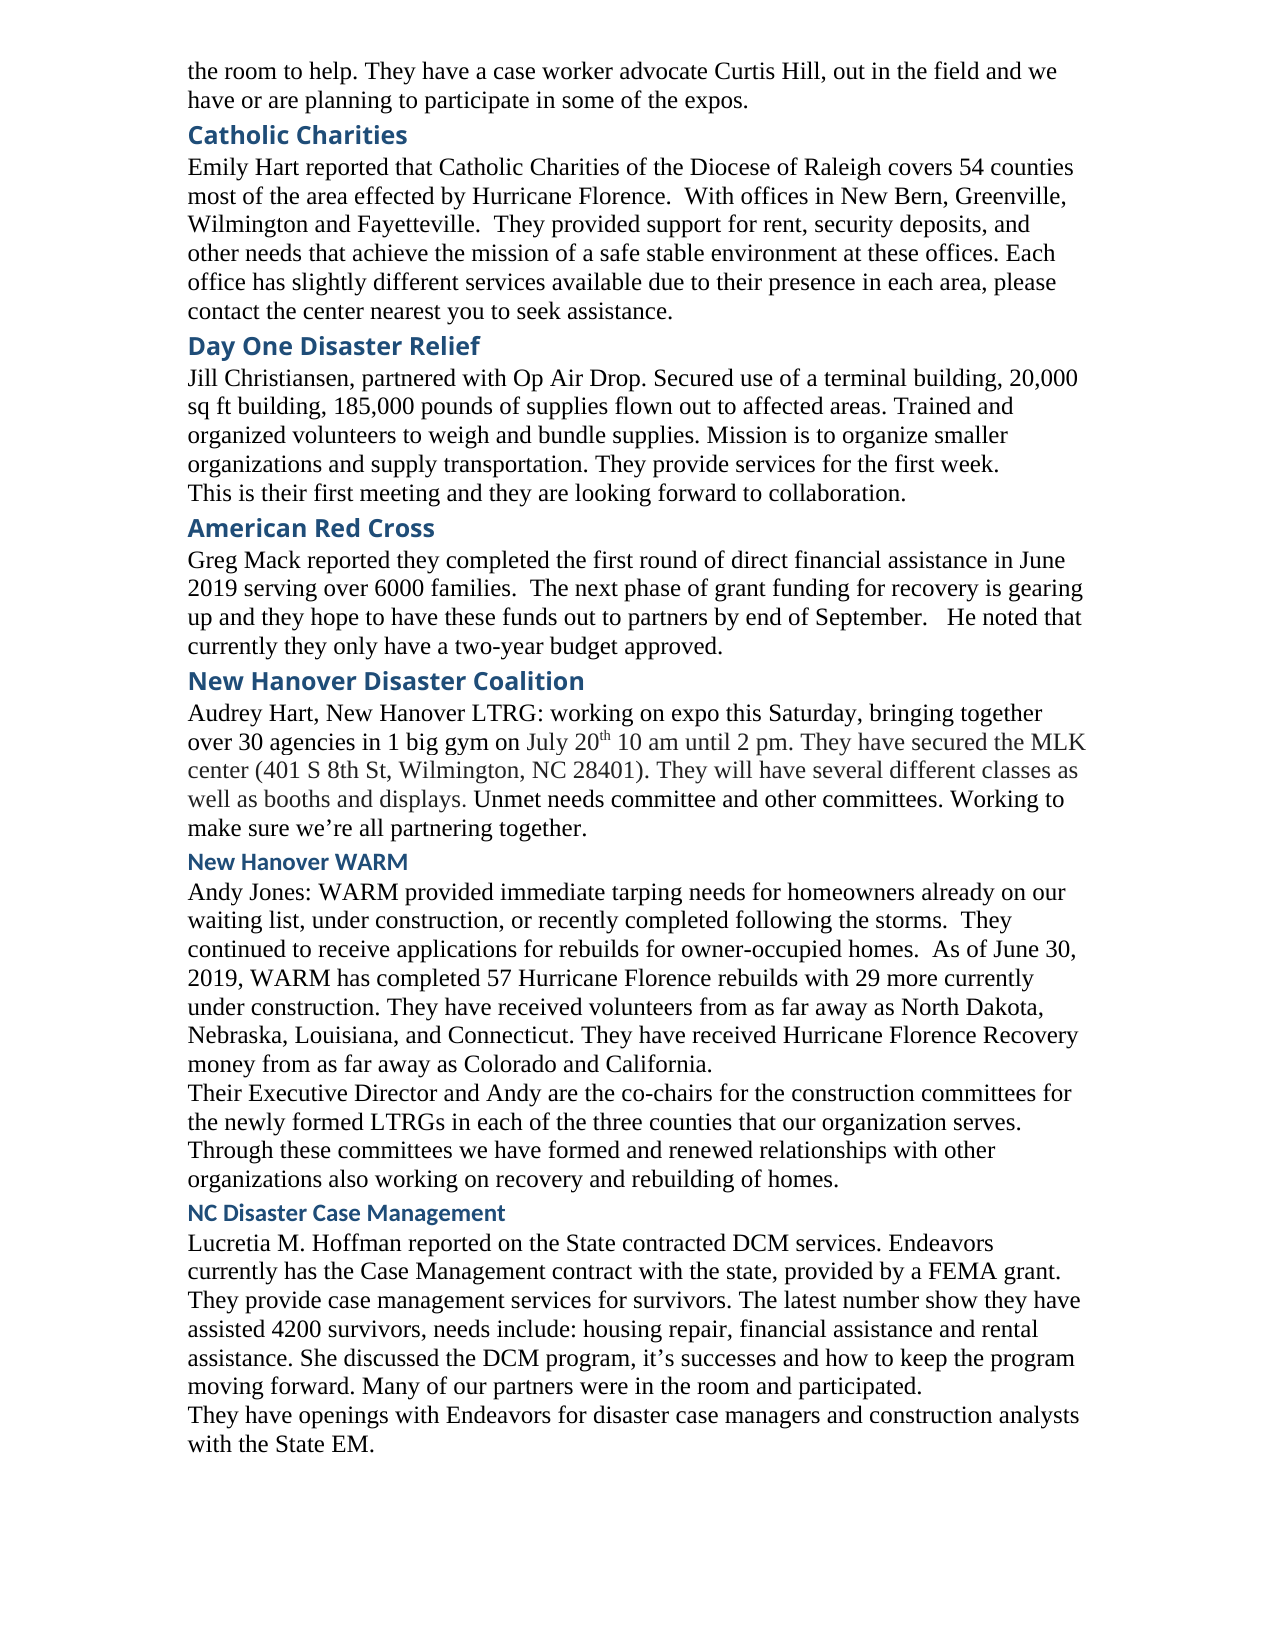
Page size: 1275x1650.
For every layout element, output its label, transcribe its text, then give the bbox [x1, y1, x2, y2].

text Their Executive Director and Andy are the co-chairs for the construction committees for the newly formed LTRGs in each of the three counties that our organization serves. Through these committees we have formed and renewed relationships with other organizations also working on recovery and rebuilding of homes. [187, 1078, 1087, 1193]
text Emily Hart reported that Catholic Charities of the Diocese of Raleigh covers 54 counties most of the area effected by Hurricane Florence. With offices in New Bern, Greenville, Wilmington and Fayetteville. They provided support for rent, security deposits, and other needs that achieve the mission of a safe stable environment at these offices. Each office has slightly different services available due to their presence in each area, please contact the center nearest you to seek assistance. [187, 152, 1087, 324]
subtitle American Red Cross [187, 511, 1087, 545]
subtitle Catholic Charities [187, 118, 1087, 152]
text This is their first meeting and they are looking forward to collaboration. [187, 478, 1087, 506]
subtitle NC Disaster Case Management [187, 1197, 1087, 1228]
subtitle New Hanover Disaster Coalition [187, 664, 1087, 698]
text Audrey Hart, New Hanover LTRG: working on expo this Saturday, bringing together over 30 agencies in 1 big gym on July 20th 10 am until 2 pm. They have secured the MLK center (401 S 8th St, Wilmington, NC 28401). They will have several different classes as well as booths and displays. Unmet needs committee and other committees. Working to make sure we’re all partnering together. [187, 698, 1087, 842]
text Jill Christiansen, partnered with Op Air Drop. Secured use of a terminal building, 20,000 sq ft building, 185,000 pounds of supplies flown out to affected areas. Trained and organized volunteers to weigh and bundle supplies. Mission is to organize smaller organizations and supply transportation. They provide services for the first week. [187, 363, 1087, 478]
subtitle Day One Disaster Relief [187, 329, 1087, 363]
subtitle Andy Jones: WARM provided immediate tarping needs for homeowners already on our waiting list, under construction, or recently completed following the storms. They continued to receive applications for rebuilds for owner-occupied homes. As of June 30, 2019, WARM has completed 57 Hurricane Florence rebuilds with 29 more currently under construction. They have received volunteers from as far away as North Dakota, Nebraska, Louisiana, and Connecticut. They have received Hurricane Florence Recovery money from as far away as Colorado and California. [187, 877, 1087, 1078]
text They have openings with Endeavors for disaster case managers and construction analysts with the State EM. [187, 1400, 1087, 1458]
text Lucretia M. Hoffman reported on the State contracted DCM services. Endeavors currently has the Case Management contract with the state, provided by a FEMA grant. They provide case management services for survivors. The latest number show they have assisted 4200 survivors, needs include: housing repair, financial assistance and rental assistance. She discussed the DCM program, it’s successes and how to keep the program moving forward. Many of our partners were in the room and participated. [187, 1228, 1087, 1400]
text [187, 56, 1087, 114]
subtitle New Hanover WARM [187, 846, 1087, 877]
text Greg Mack reported they completed the first round of direct financial assistance in June 2019 serving over 6000 families. The next phase of grant funding for recovery is gearing up and they hope to have these funds out to partners by end of September. He noted that currently they only have a two-year budget approved. [187, 545, 1087, 660]
